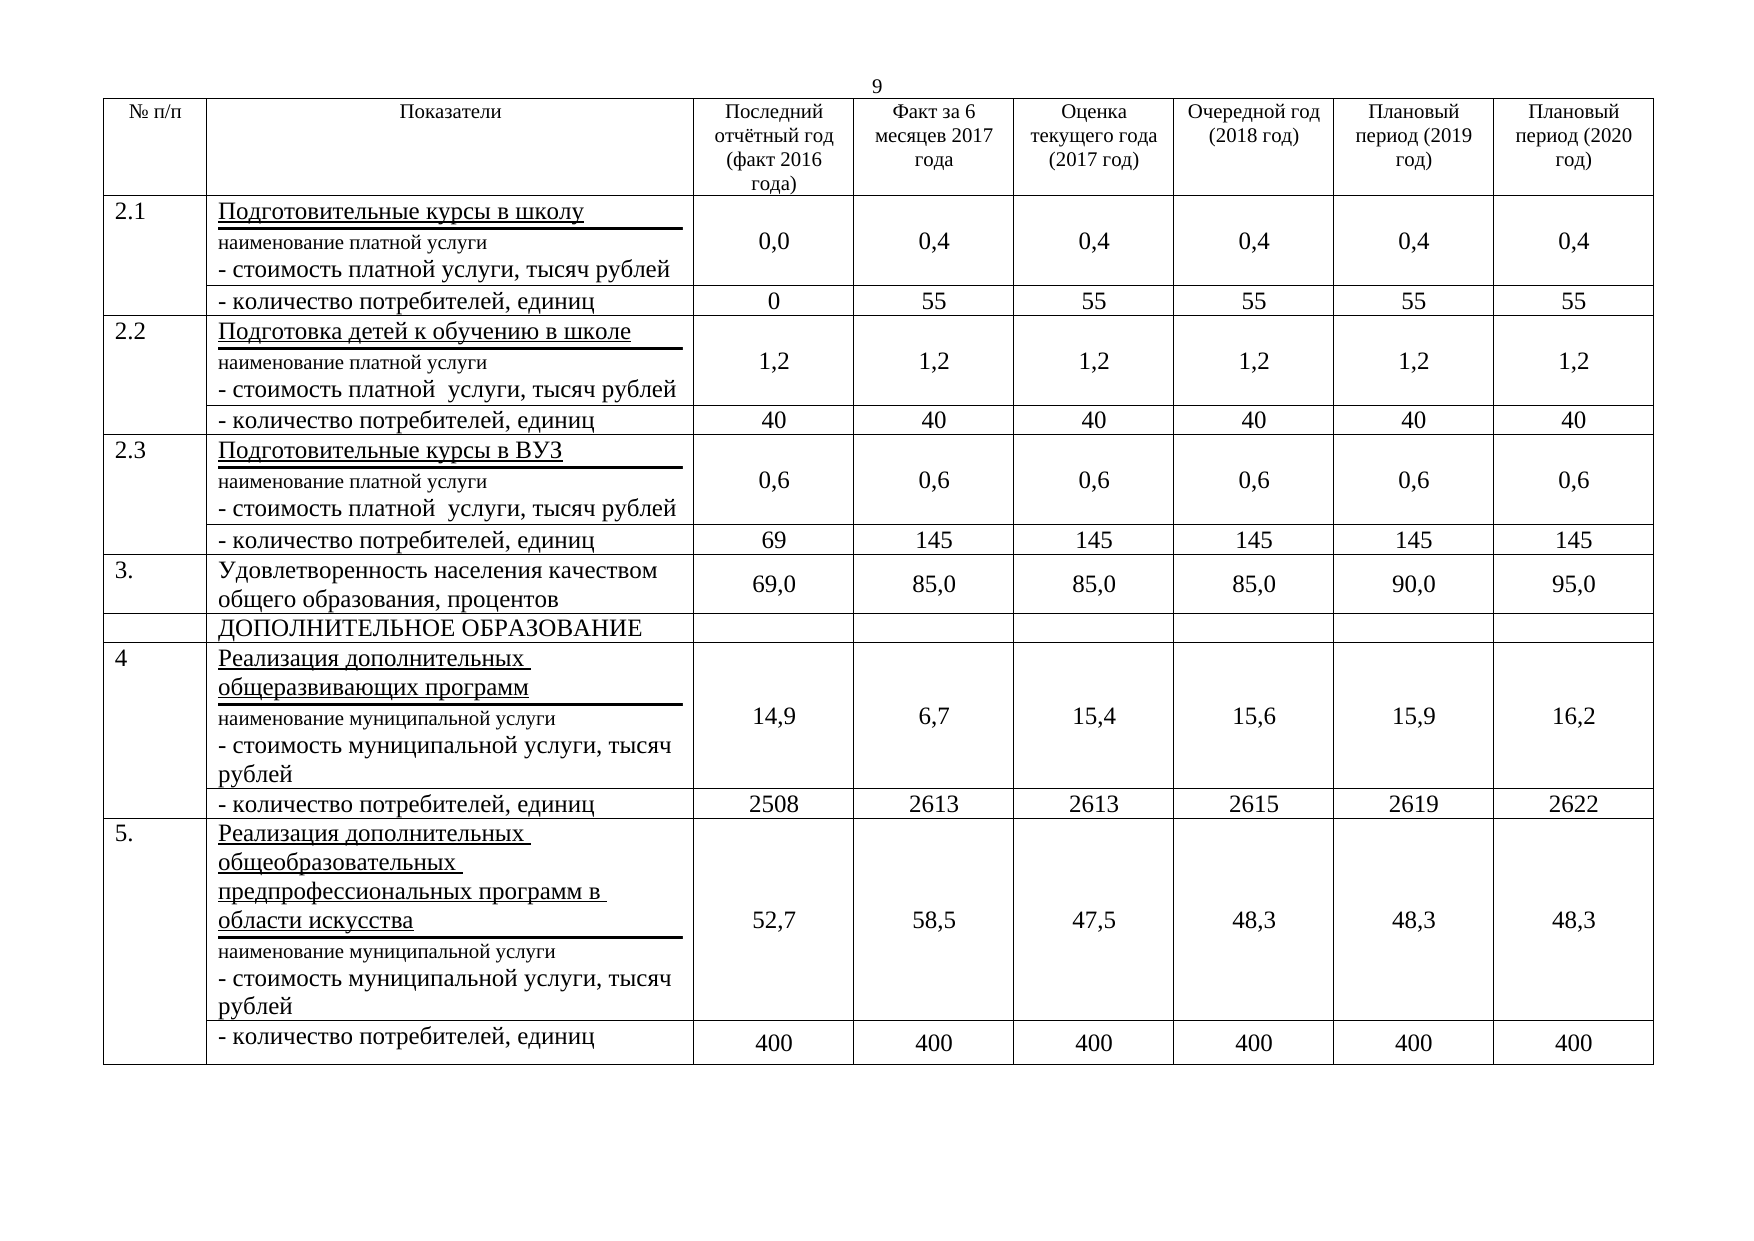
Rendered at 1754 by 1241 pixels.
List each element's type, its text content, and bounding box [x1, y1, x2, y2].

table_cell 85,0 [854, 555, 1013, 612]
table_header Плановый период (2020 год) [1494, 99, 1653, 195]
table_cell 40 [694, 406, 853, 434]
table_cell - количество потребителей, единиц [207, 1021, 693, 1064]
table_cell Подготовительные курсы в ВУЗ наименование платной услуги - стоимость платной услуги, тысяч рублей [207, 435, 693, 524]
table_cell 0,6 [854, 435, 1013, 524]
table_cell 2622 [1494, 789, 1653, 817]
table_cell 14,9 [694, 643, 853, 788]
table_cell 47,5 [1014, 819, 1173, 1020]
table_cell 48,3 [1334, 819, 1493, 1020]
table_cell 145 [1174, 525, 1333, 554]
table_cell 48,3 [1174, 819, 1333, 1020]
table_cell [1494, 614, 1653, 642]
table_cell [104, 614, 206, 642]
table_cell 1,2 [694, 316, 853, 404]
table_cell 95,0 [1494, 555, 1653, 612]
table_cell 40 [854, 406, 1013, 434]
table_cell 400 [694, 1021, 853, 1064]
table_cell 0,4 [1494, 196, 1653, 285]
table_cell 1,2 [854, 316, 1013, 404]
table_cell - количество потребителей, единиц [207, 406, 693, 434]
table_cell 40 [1014, 406, 1173, 434]
table_cell 55 [1174, 286, 1333, 315]
table_cell 55 [1494, 286, 1653, 315]
table_cell 1,2 [1334, 316, 1493, 404]
table_cell 0,4 [854, 196, 1013, 285]
table_cell 40 [1494, 406, 1653, 434]
table_cell 58,5 [854, 819, 1013, 1020]
table_cell [1174, 614, 1333, 642]
table_header Оценка текущего года (2017 год) [1014, 99, 1173, 195]
table_cell 0,4 [1014, 196, 1173, 285]
table_cell 90,0 [1334, 555, 1493, 612]
table_cell 16,2 [1494, 643, 1653, 788]
table_cell 2.2 [104, 316, 206, 434]
table_cell 0,4 [1334, 196, 1493, 285]
table_cell 1,2 [1174, 316, 1333, 404]
table_cell 145 [854, 525, 1013, 554]
table_cell 145 [1494, 525, 1653, 554]
table_cell 40 [1334, 406, 1493, 434]
table_cell 15,6 [1174, 643, 1333, 788]
table_cell 85,0 [1014, 555, 1173, 612]
table_cell 0 [694, 286, 853, 315]
table_cell 1,2 [1494, 316, 1653, 404]
table_cell Реализация дополнительных общеразвивающих программ наименование муниципальной услуги - стоимость муниципальной услуги, тысяч рублей [207, 643, 693, 788]
table_cell 5. [104, 819, 206, 1064]
table_cell 400 [1014, 1021, 1173, 1064]
table_cell Удовлетворенность населения качеством общего образования, процентов [207, 555, 693, 612]
table_cell [1014, 614, 1173, 642]
table_header № п/п [104, 99, 206, 195]
table_cell 2.3 [104, 435, 206, 554]
table_header Факт за 6 месяцев 2017 года [854, 99, 1013, 195]
table_cell 2615 [1174, 789, 1333, 817]
table_header Показатели [207, 99, 693, 195]
table_cell 85,0 [1174, 555, 1333, 612]
table_cell 2619 [1334, 789, 1493, 817]
table_header Плановый период (2019 год) [1334, 99, 1493, 195]
table_cell - количество потребителей, единиц [207, 286, 693, 315]
table_cell 0,6 [1014, 435, 1173, 524]
table_cell 0,0 [694, 196, 853, 285]
table_cell 145 [1014, 525, 1173, 554]
table_cell 55 [1014, 286, 1173, 315]
table_cell 55 [854, 286, 1013, 315]
table_cell 400 [1334, 1021, 1493, 1064]
table_cell ДОПОЛНИТЕЛЬНОЕ ОБРАЗОВАНИЕ [207, 614, 693, 642]
table_cell 0,6 [1174, 435, 1333, 524]
table_cell 1,2 [1014, 316, 1173, 404]
table_cell 4 [104, 643, 206, 817]
table_cell Реализация дополнительных общеобразовательных предпрофессиональных программ в области искусства наименование муниципальной услуги - стоимость муниципальной услуги, тысяч рублей [207, 819, 693, 1020]
table_cell 2508 [694, 789, 853, 817]
table_cell 15,4 [1014, 643, 1173, 788]
table_cell 40 [1174, 406, 1333, 434]
table_cell 6,7 [854, 643, 1013, 788]
table_cell [694, 614, 853, 642]
table_cell 400 [1494, 1021, 1653, 1064]
table_cell 48,3 [1494, 819, 1653, 1020]
table_cell 0,4 [1174, 196, 1333, 285]
table_cell 145 [1334, 525, 1493, 554]
table_cell 400 [854, 1021, 1013, 1064]
table_header Последний отчётный год (факт 2016 года) [694, 99, 853, 195]
table_cell 0,6 [1494, 435, 1653, 524]
table_cell 0,6 [1334, 435, 1493, 524]
table_header Очередной год (2018 год) [1174, 99, 1333, 195]
table_cell - количество потребителей, единиц [207, 789, 693, 817]
table_cell - количество потребителей, единиц [207, 525, 693, 554]
table_cell Подготовительные курсы в школу наименование платной услуги - стоимость платной услуги, тысяч рублей [207, 196, 693, 285]
table_cell 15,9 [1334, 643, 1493, 788]
table_cell 55 [1334, 286, 1493, 315]
table_cell 2613 [854, 789, 1013, 817]
table_cell [1334, 614, 1493, 642]
table_cell Подготовка детей к обучению в школе наименование платной услуги - стоимость платной услуги, тысяч рублей [207, 316, 693, 404]
table_cell 2.1 [104, 196, 206, 315]
table_cell 2613 [1014, 789, 1173, 817]
table_cell 69 [694, 525, 853, 554]
table_cell 400 [1174, 1021, 1333, 1064]
table_cell [854, 614, 1013, 642]
table_cell 69,0 [694, 555, 853, 612]
table_cell 52,7 [694, 819, 853, 1020]
table_cell 0,6 [694, 435, 853, 524]
table_cell 3. [104, 555, 206, 612]
